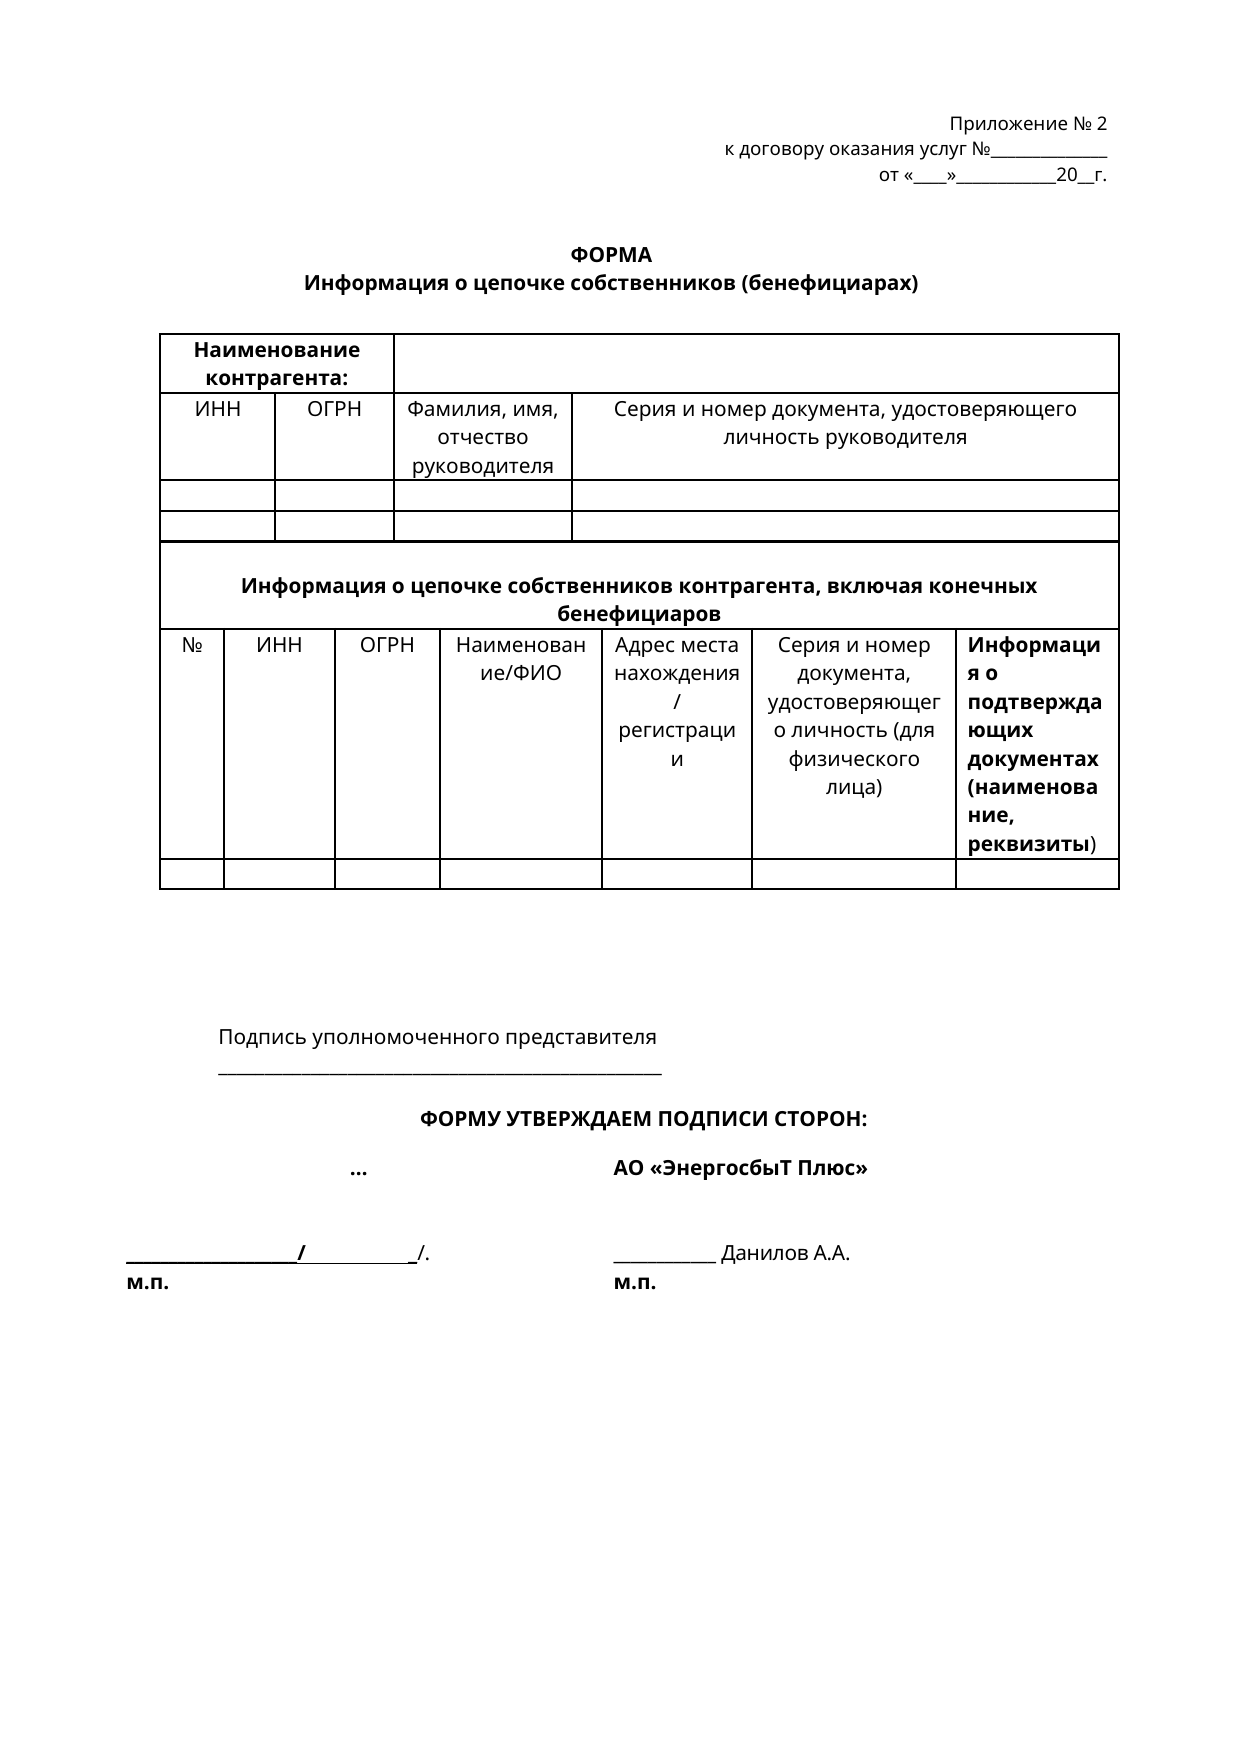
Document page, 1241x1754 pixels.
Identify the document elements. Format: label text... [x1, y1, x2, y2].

table_header Приложение № 2 к договору оказания услуг №______________ от «____»____________20__г. ФОРМА Информация о цепочке собственников (бенефициарах) Подпись уполномоченного представителя ________________________________________________ ФОРМУ УТВЕРЖДАЕМ ПОДПИСИ СТОРОН: [104, 81, 1119, 1373]
